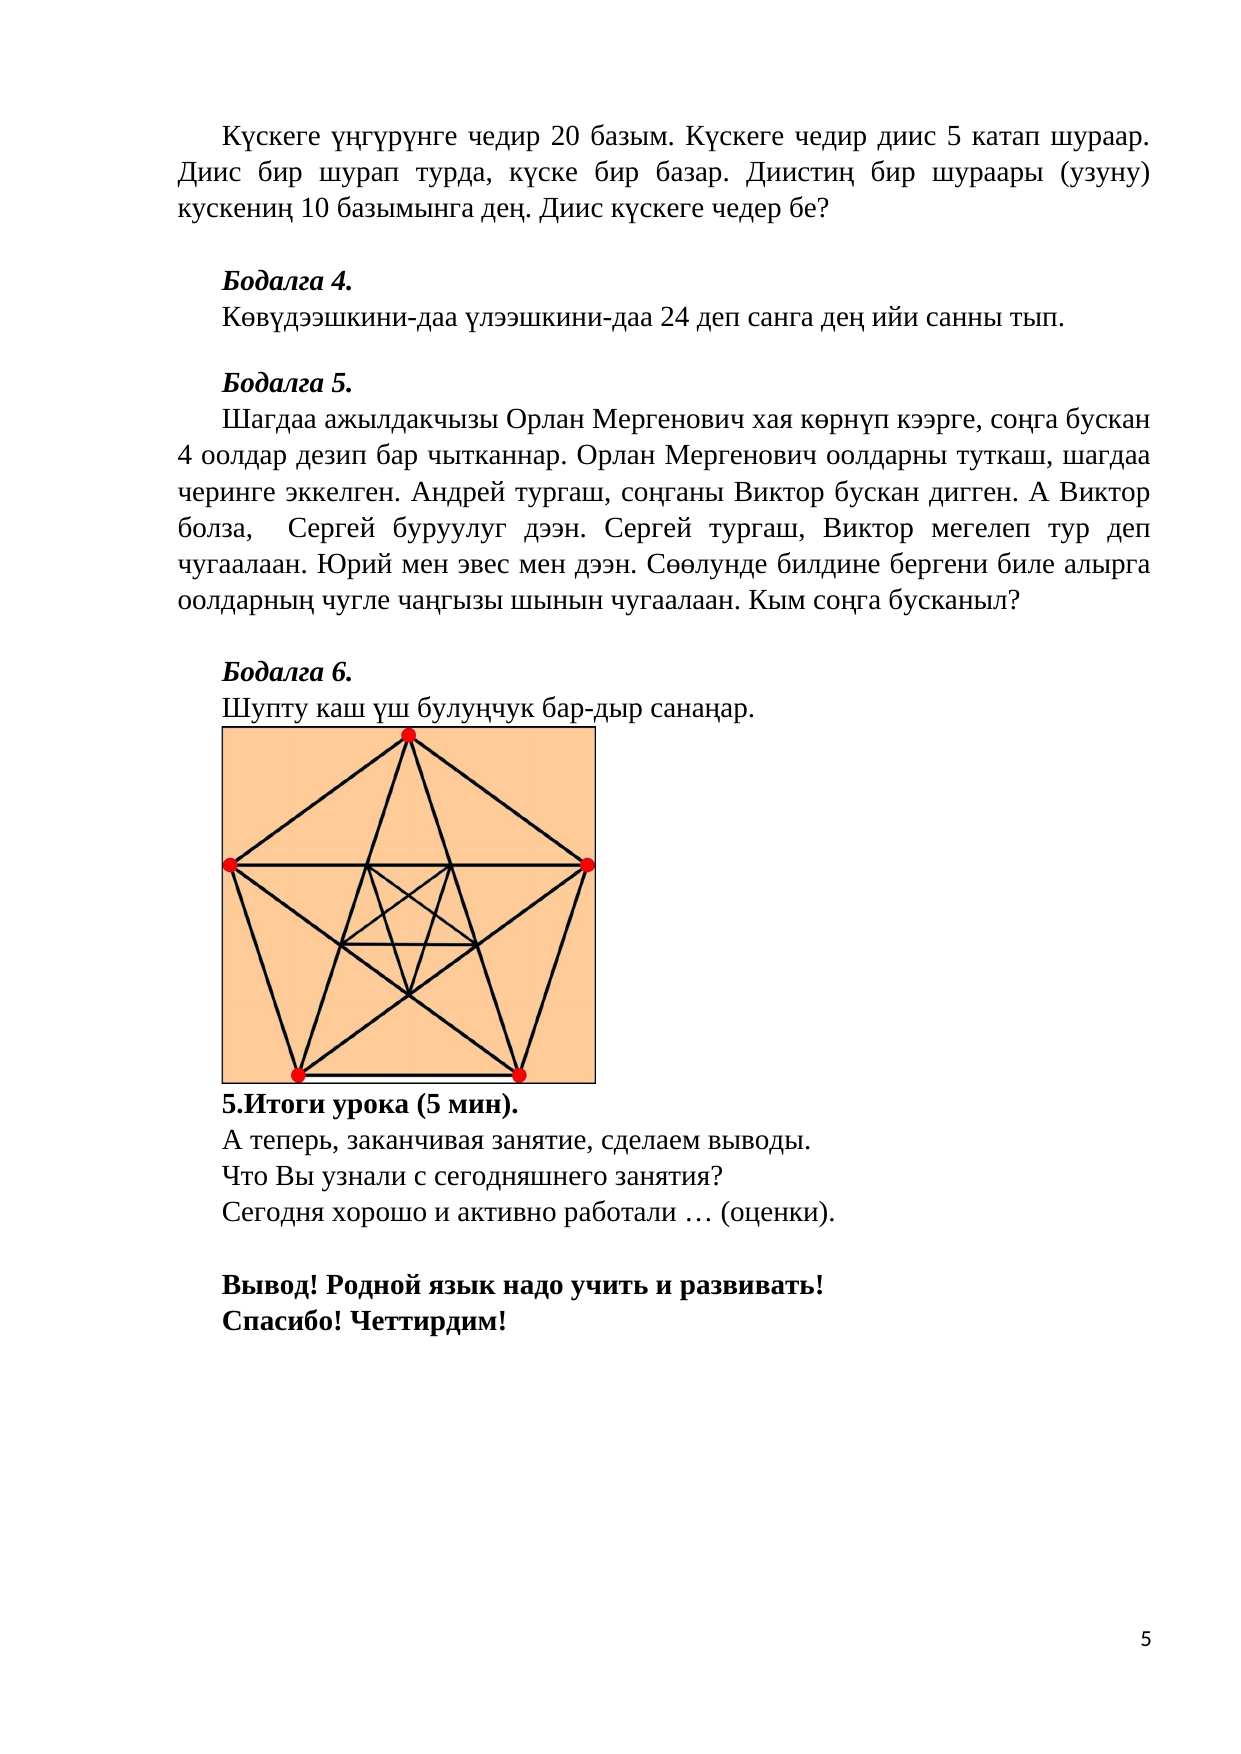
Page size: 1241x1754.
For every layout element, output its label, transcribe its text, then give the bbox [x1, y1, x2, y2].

text Сегодня хорошо и активно работали … (оценки). [177, 1194, 1152, 1228]
text Бодалга 4. [177, 263, 1152, 296]
text Вывод! Родной язык надо учить и развивать! [177, 1267, 1152, 1300]
text А теперь, заканчивая занятие, сделаем выводы. [177, 1122, 1152, 1156]
text Күскеге үңгүрүнге чедир 20 базым. Күскеге чедир диис 5 катап шураар. Диис бир шурап турда, күске бир базар. Диистиң бир шураары (узуну) кускениң 10 базымынга дең. Диис күскеге чедер бе? [177, 118, 1152, 224]
text 5.Итоги урока (5 мин). [177, 1086, 1152, 1120]
picture [221, 726, 596, 1084]
text Спасибо! Четтирдим! [177, 1303, 1152, 1337]
text Шагдаа ажылдакчызы Орлан Мергенович хая көрнүп кээрге, соңга бускан 4 оолдар дезип бар чытканнар. Орлан Мергенович оолдарны туткаш, шагдаа черинге эккелген. Андрей тургаш, соңганы Виктор бускан дигген. А Виктор болза, Сергей буруулуг дээн. Сергей тургаш, Виктор мегелеп тур деп чугаалаан. Юрий мен эвес мен дээн. Сөөлунде билдине бергени биле алырга оолдарның чугле чаңгызы шынын чугаалаан. Кым соңга бусканыл? [177, 401, 1152, 616]
text Шупту каш үш булуңчук бар-дыр санаңар. [177, 691, 1152, 724]
text Бодалга 6. [177, 654, 1152, 688]
text Бодалга 5. [177, 365, 1152, 399]
text Что Вы узнали с сегодняшнего занятия? [177, 1158, 1152, 1192]
text Көвүдээшкини-даа үлээшкини-даа 24 деп санга дең ийи санны тып. [177, 299, 1152, 332]
